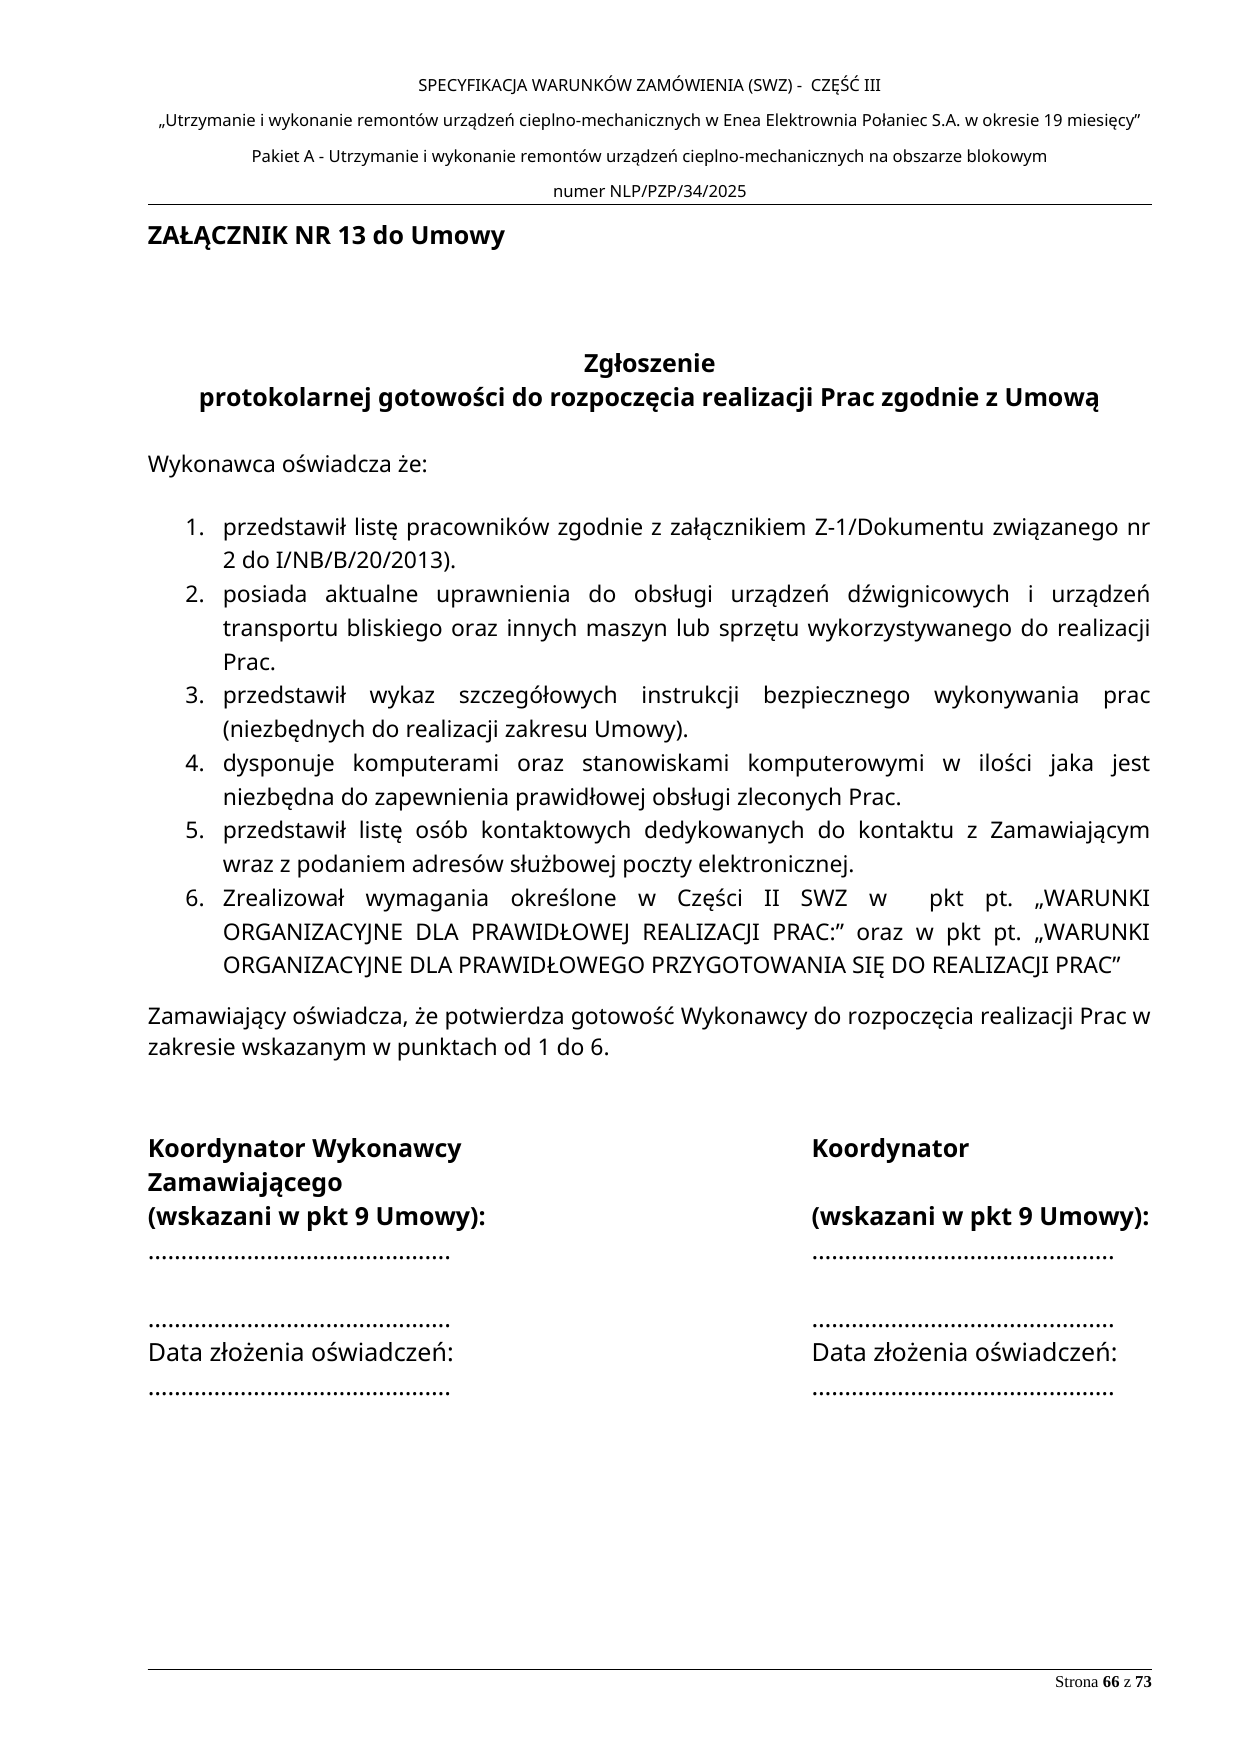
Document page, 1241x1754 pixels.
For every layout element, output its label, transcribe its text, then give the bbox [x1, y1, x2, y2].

text protokolarnej gotowości do rozpoczęcia realizacji Prac zgodnie z Umową [148, 380, 1152, 414]
text Zgłoszenie [148, 346, 1152, 380]
list przedstawił wykaz szczegółowych instrukcji bezpiecznego wykonywania prac (niezbędnych do realizacji zakresu Umowy). [185, 679, 1152, 744]
text (wskazani w pkt 9 Umowy): (wskazani w pkt 9 Umowy): [148, 1198, 1152, 1233]
text ………………………………………. ………………………………………. [148, 1301, 1152, 1335]
list przedstawił listę osób kontaktowych dedykowanych do kontaktu z Zamawiającym wraz z podaniem adresów służbowej poczty elektronicznej. [185, 814, 1152, 879]
text ………………………………………. ………………………………………. [148, 1233, 1152, 1267]
list dysponuje komputerami oraz stanowiskami komputerowymi w ilości jaka jest niezbędna do zapewnienia prawidłowej obsługi zleconych Prac. [185, 747, 1152, 812]
list przedstawił listę pracowników zgodnie z załącznikiem Z-1/Dokumentu związanego nr 2 do I/NB/B/20/2013). [185, 511, 1152, 576]
text Koordynator Wykonawcy Koordynator Zamawiającego [148, 1130, 1152, 1198]
text Zamawiający oświadcza, że potwierdza gotowość Wykonawcy do rozpoczęcia realizacji Prac w zakresie wskazanym w punktach od 1 do 6. [148, 1000, 1152, 1062]
list Zrealizował wymagania określone w Części II SWZ w pkt pt. „WARUNKI ORGANIZACYJNE DLA PRAWIDŁOWEJ REALIZACJI PRAC:” oraz w pkt pt. „WARUNKI ORGANIZACYJNE DLA PRAWIDŁOWEGO PRZYGOTOWANIA SIĘ DO REALIZACJI PRAC” [185, 882, 1152, 981]
text ………………………………………. ………………………………………. [148, 1369, 1152, 1403]
text Data złożenia oświadczeń: Data złożenia oświadczeń: [148, 1335, 1152, 1369]
list posiada aktualne uprawnienia do obsługi urządzeń dźwignicowych i urządzeń transportu bliskiego oraz innych maszyn lub sprzętu wykorzystywanego do realizacji Prac. [185, 578, 1152, 677]
text Wykonawca oświadcza że: [148, 448, 1152, 479]
text ZAŁĄCZNIK NR 13 do Umowy [148, 218, 1152, 252]
